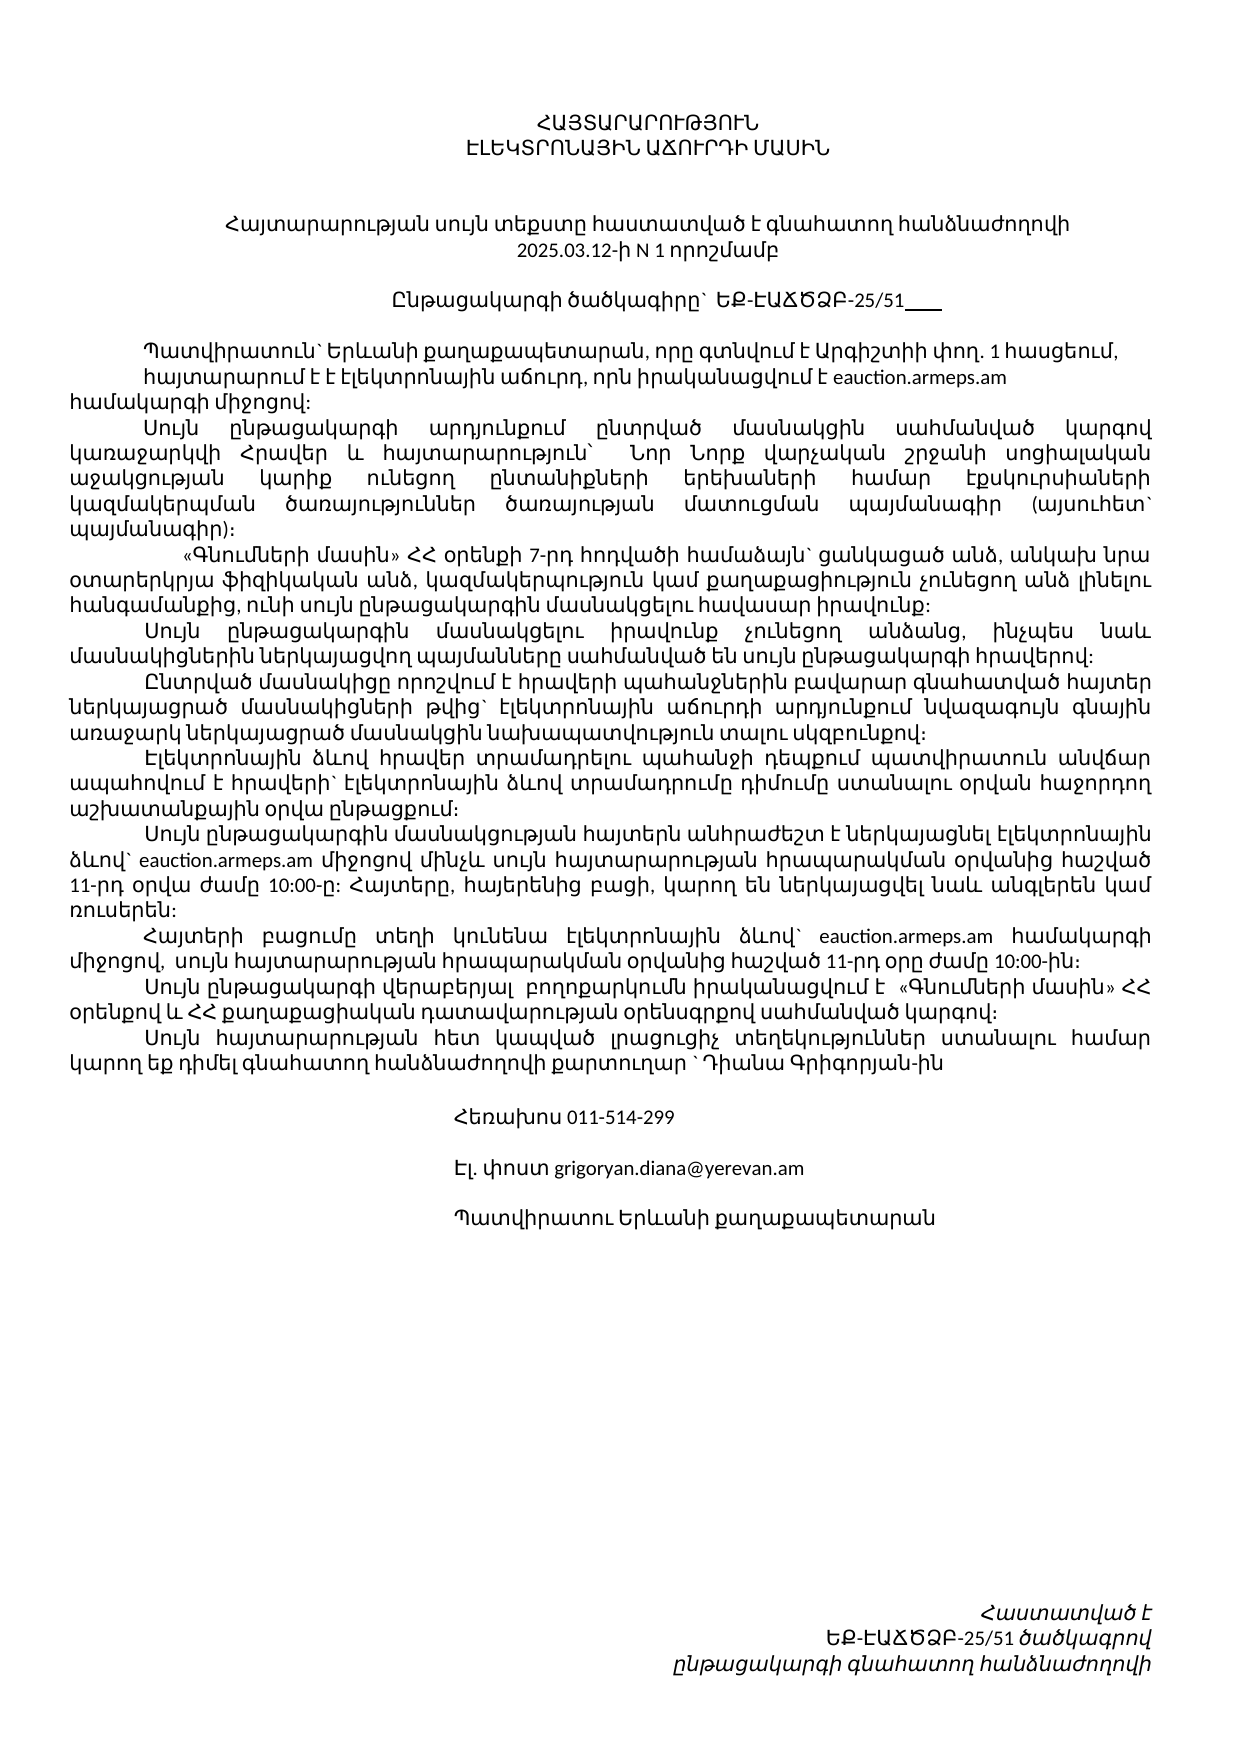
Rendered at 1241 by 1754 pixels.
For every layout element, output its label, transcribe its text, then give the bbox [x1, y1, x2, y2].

text Սույն ընթացակարգի արդյունքում ընտրված մասնակցին սահմանված կարգով կառաջարկվի Հրավեր և հայտարարություն՝ Նոր Նորք վարչական շրջանի սոցիալական աջակցության կարիք ունեցող ընտանիքների երեխաների համար էքսկուրսիաների կազմակերպման ծառայություններ ծառայության մատուցման պայմանագիր (այսուհետ` պայմանագիր)։ [69, 415, 1152, 542]
text Հեռախոս 011-514-299 [69, 1104, 1152, 1129]
text Սույն հայտարարության հետ կապված լրացուցիչ տեղեկություններ ստանալու համար կարող եք դիմել գնահատող հանձնաժողովի քարտուղար ` Դիանա Գրիգորյան-ին [69, 1025, 1152, 1076]
text ԵՔ-ԷԱՃԾՁԲ-25/51 ծածկագրով [69, 1625, 1152, 1651]
text ԷԼԵԿՏՐՈՆԱՅԻՆ ԱՃՈՒՐԴԻ ՄԱՍԻՆ [69, 135, 1152, 161]
text Սույն ընթացակարգին մասնակցելու իրավունք չունեցող անձանց, ինչպես նաև մասնակիցներին ներկայացվող պայմանները սահմանված են սույն ընթացակարգի հրավերով: [69, 618, 1152, 669]
text ընթացակարգի գնահատող հանձնաժողովի [69, 1651, 1152, 1676]
text Ընթացակարգի ծածկագիրը` ԵՔ-ԷԱՃԾՁԲ-25/51 [69, 288, 1152, 313]
text Պատվիրատու Երևանի քաղաքապետարան [69, 1206, 1152, 1231]
text Էլեկտրոնային ձևով հրավեր տրամադրելու պահանջի դեպքում պատվիրատուն անվճար ապահովում է հրավերի` էլեկտրոնային ձևով տրամադրումը դիմումը ստանալու օրվան հաջորդող աշխատանքային օրվա ընթացքում։ [69, 745, 1152, 821]
text հայտարարում է է էլեկտրոնային աճուրդ, որն իրականացվում է eauction.armeps.am համակարգի միջոցով: [69, 364, 1152, 415]
text «Գնումների մասին» ՀՀ օրենքի 7-րդ հոդվածի համաձայն` ցանկացած անձ, անկախ նրա օտարերկրյա ֆիզիկական անձ, կազմակերպություն կամ քաղաքացիություն չունեցող անձ լինելու հանգամանքից, ունի սույն ընթացակարգին մասնակցելու հավասար իրավունք: [69, 542, 1152, 618]
text Հայտերի բացումը տեղի կունենա էլեկտրոնային ձևով` eauction.armeps.am համակարգի միջոցով, սույն հայտարարության հրապարակման օրվանից հաշված 11-րդ օրը ժամը 10:00-ին։ [69, 923, 1152, 974]
text Սույն ընթացակարգի վերաբերյալ բողոքարկումն իրականացվում է «Գնումների մասին» ՀՀ օրենքով և ՀՀ քաղաքացիական դատավարության օրենսգրքով սահմանված կարգով։ [69, 974, 1152, 1025]
text Պատվիրատուն` Երևանի քաղաքապետարան, որը գտնվում է Արգիշտիի փող. 1 հասցեում, [69, 338, 1152, 364]
text Հայտարարության սույն տեքստը հաստատված է գնահատող հանձնաժողովի [69, 211, 1152, 237]
text Էլ. փոստ grigoryan.diana@yerevan.am [69, 1155, 1152, 1180]
text Ընտրված մասնակիցը որոշվում է հրավերի պահանջներին բավարար գնահատված հայտեր ներկայացրած մասնակիցների թվից` էլեկտրոնային աճուրդի արդյունքում նվազագույն գնային առաջարկ ներկայացրած մասնակցին նախապատվություն տալու սկզբունքով։ [69, 669, 1152, 745]
text ՀԱՅՏԱՐԱՐՈՒԹՅՈՒՆ [69, 110, 1152, 135]
text Սույն ընթացակարգին մասնակցության հայտերն անհրաժեշտ է ներկայացնել էլեկտրոնային ձևով` eauction.armeps.am միջոցով մինչև սույն հայտարարության հրապարակման օրվանից հաշված 11-րդ օրվա ժամը 10:00-ը: Հայտերը, հայերենից բացի, կարող են ներկայացվել նաև անգլերեն կամ ռուսերեն: [69, 821, 1152, 923]
text Հաստատված է [69, 1600, 1152, 1625]
text 2025.03.12 -ի N 1 որոշմամբ [69, 237, 1152, 262]
